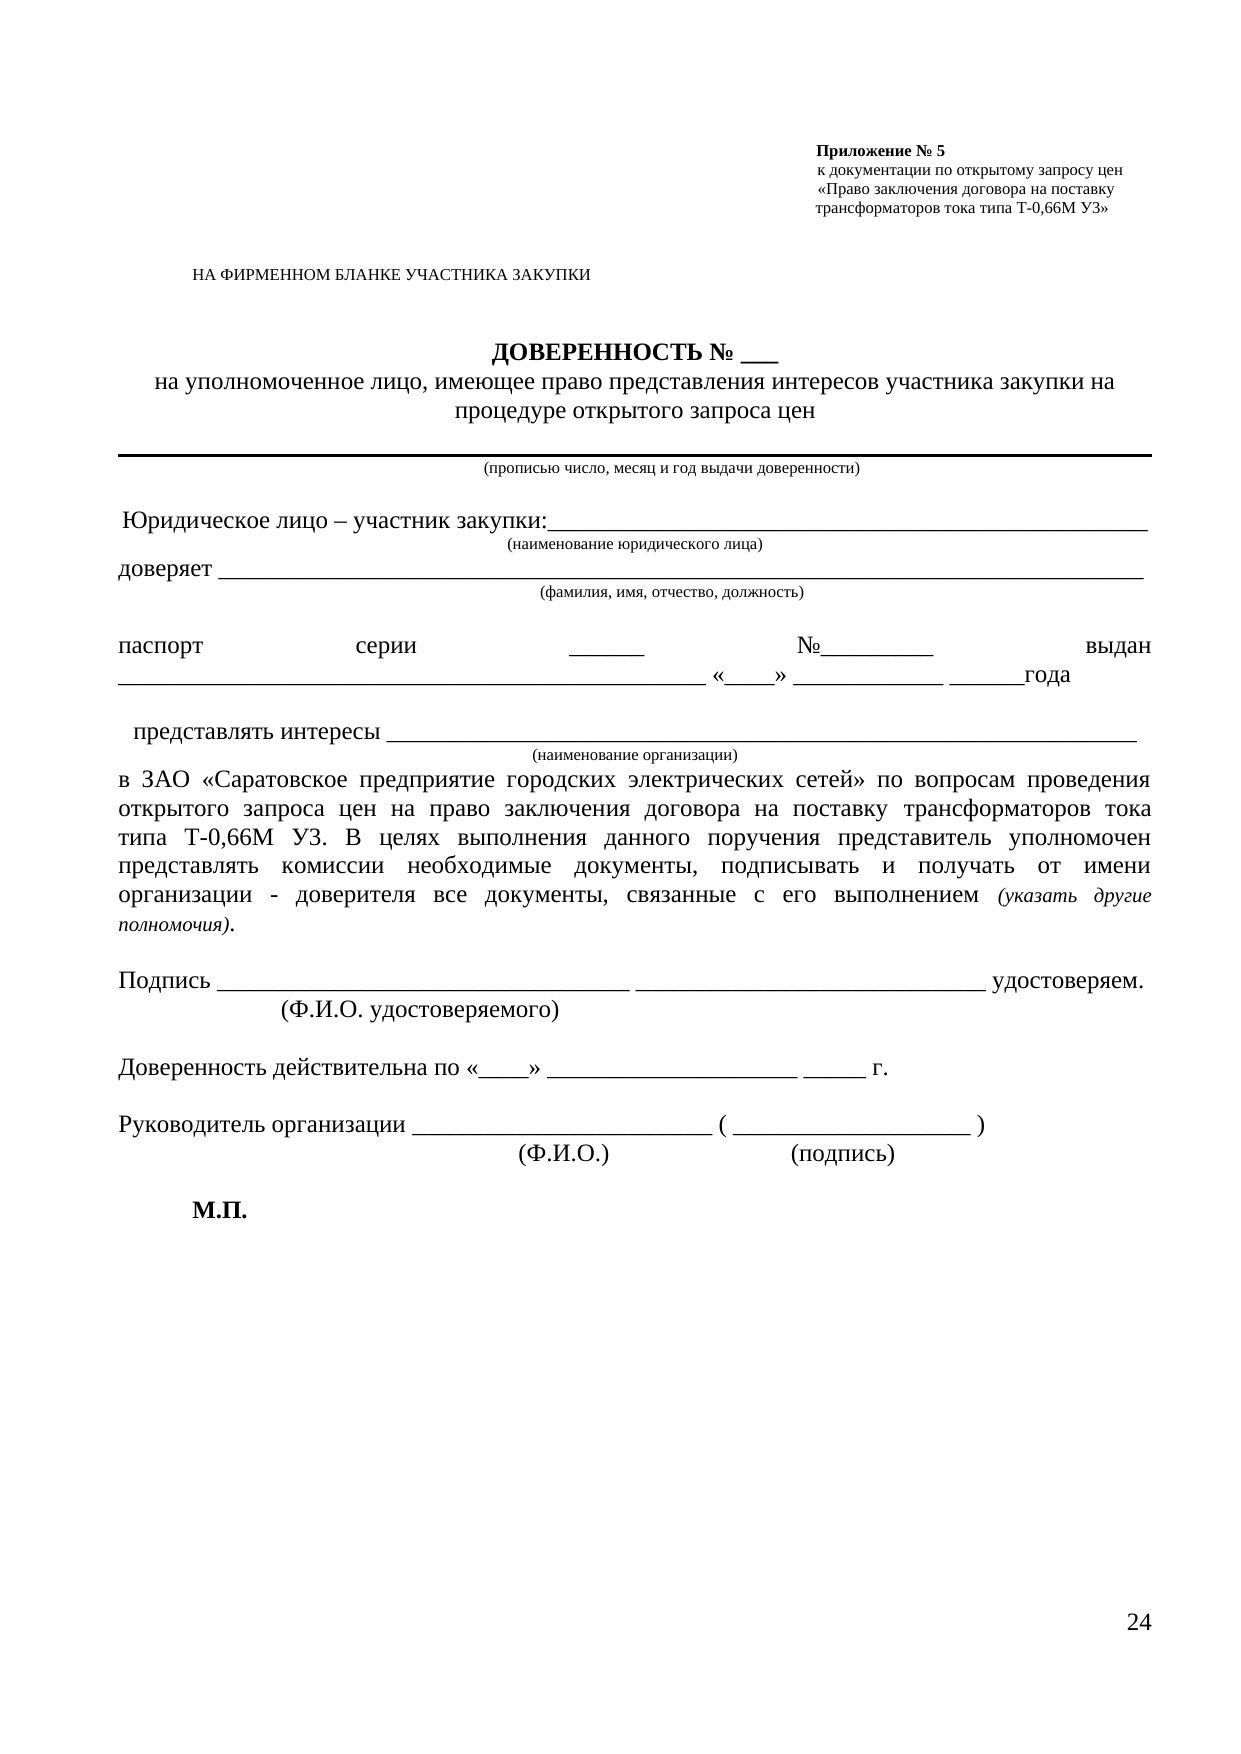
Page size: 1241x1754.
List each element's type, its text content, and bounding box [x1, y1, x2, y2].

text (Ф.И.О.) (подпись) [118, 1138, 1152, 1167]
text Подпись _________________________________ ____________________________ удостоверяем. [118, 965, 1152, 994]
text ДОВЕРЕННОСТЬ № ___ [118, 337, 1152, 366]
text доверяет __________________________________________________________________________ [118, 553, 1152, 582]
text (Ф.И.О. удостоверяемого) [118, 994, 1152, 1023]
text в ЗАО «Саратовское предприятие городских электрических сетей» по вопросам проведения открытого запроса цен на право заключения договора на поставку трансформаторов тока типа Т-0,66М У3. В целях выполнения данного поручения представитель уполномочен представлять комиссии необходимые документы, подписывать и получать от имени организации - доверителя все документы, связанные с его выполнением (указать другие полномочия). [118, 764, 1152, 937]
text Руководитель организации ________________________ ( ___________________ ) [118, 1109, 1152, 1138]
text на уполномоченное лицо, имеющее право представления интересов участника закупки на процедуре открытого запроса цен [118, 366, 1152, 423]
text к документации по открытому запросу цен [118, 160, 1152, 179]
text Доверенность действительна по «____» ____________________ _____ г. [118, 1052, 1152, 1080]
text трансформаторов тока типа Т-0,66М У3» [118, 198, 1152, 217]
text (фамилия, имя, отчество, должность) [118, 582, 1152, 601]
text М.П. [118, 1195, 1152, 1224]
text паспорт серии ______ №_________ выдан _______________________________________________ «____» ____________ ______года [118, 630, 1152, 687]
text Приложение № 5 [118, 141, 1152, 160]
text (прописью число, месяц и год выдачи доверенности) [118, 457, 1152, 477]
text НА ФИРМЕННОМ БЛАНКЕ УЧАСТНИКА ЗАКУПКИ [118, 265, 1152, 284]
text представлять интересы ____________________________________________________________ (наименование организации) [118, 716, 1152, 764]
text «Право заключения договора на поставку [118, 179, 1152, 198]
text Юридическое лицо – участник закупки:________________________________________________ (наименование юридического лица) [118, 505, 1152, 553]
